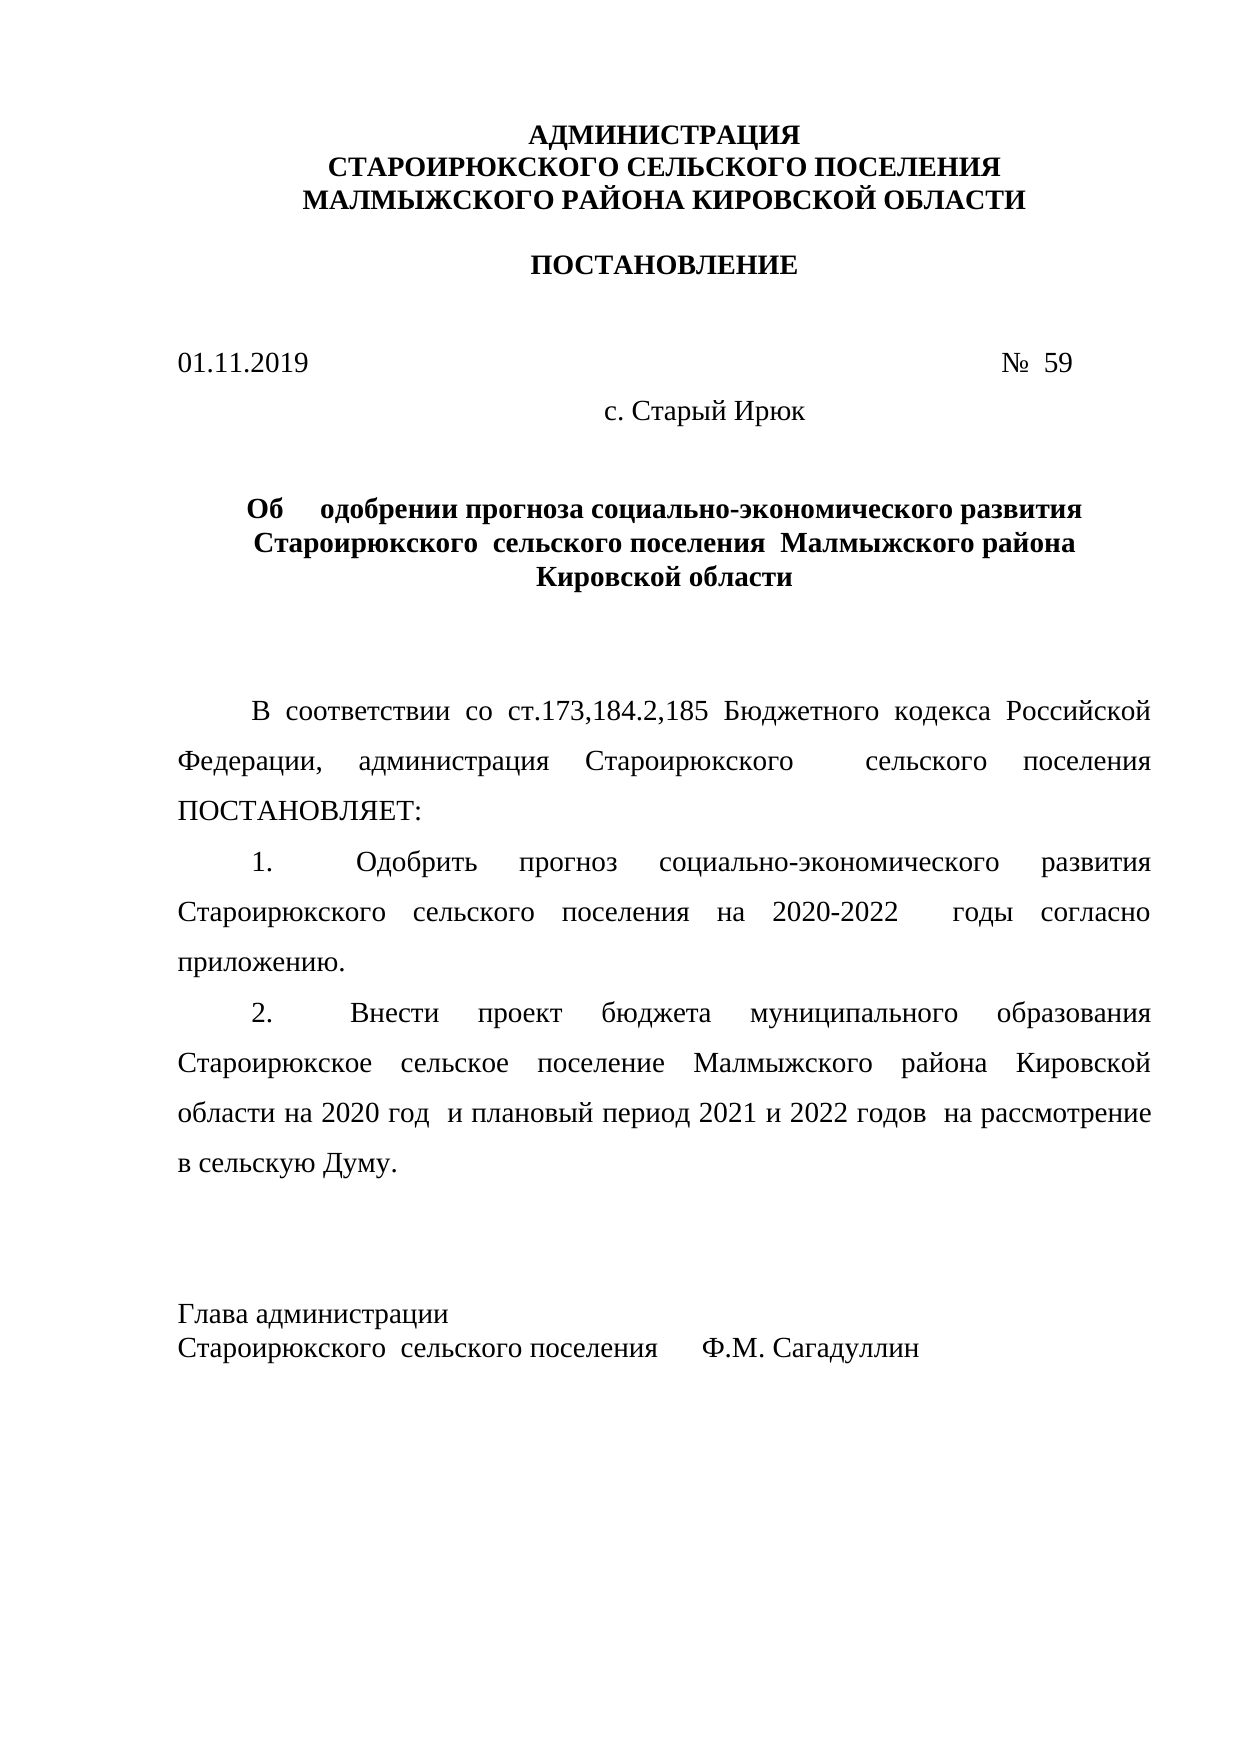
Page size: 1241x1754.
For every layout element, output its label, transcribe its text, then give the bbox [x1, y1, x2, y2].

text СТАРОИРЮКСКОГО СЕЛЬСКОГО ПОСЕЛЕНИЯ [177, 151, 1152, 183]
text В соответствии со ст.173,184.2,185 Бюджетного кодекса Российской Федерации, администрация Староирюкского сельского поселения ПОСТАНОВЛЯЕТ: [177, 693, 1152, 827]
text Глава администрации [177, 1297, 1152, 1330]
text 01.11.2019 № 59 [177, 345, 1152, 378]
text ПОСТАНОВЛЕНИЕ [177, 248, 1152, 280]
text 2. Внести проект бюджета муниципального образования Староирюкское сельское поселение Малмыжского района Кировской области на 2020 год и плановый период 2021 и 2022 годов на рассмотрение в сельскую Думу. [177, 995, 1152, 1179]
text АДМИНИСТРАЦИЯ [177, 118, 1152, 151]
text Староирюкского сельского поселения Ф.М. Сагадуллин [177, 1330, 1152, 1364]
text МАЛМЫЖСКОГО РАЙОНА КИРОВСКОЙ ОБЛАСТИ [177, 183, 1152, 215]
text Об одобрении прогноза социально-экономического развития Староирюкского сельского поселения Малмыжского района Кировской области [177, 492, 1152, 592]
text 1. Одобрить прогноз социально-экономического развития Староирюкского сельского поселения на 2020-2022 годы согласно приложению. [177, 844, 1152, 978]
text с. Старый Ирюк [258, 402, 1152, 424]
